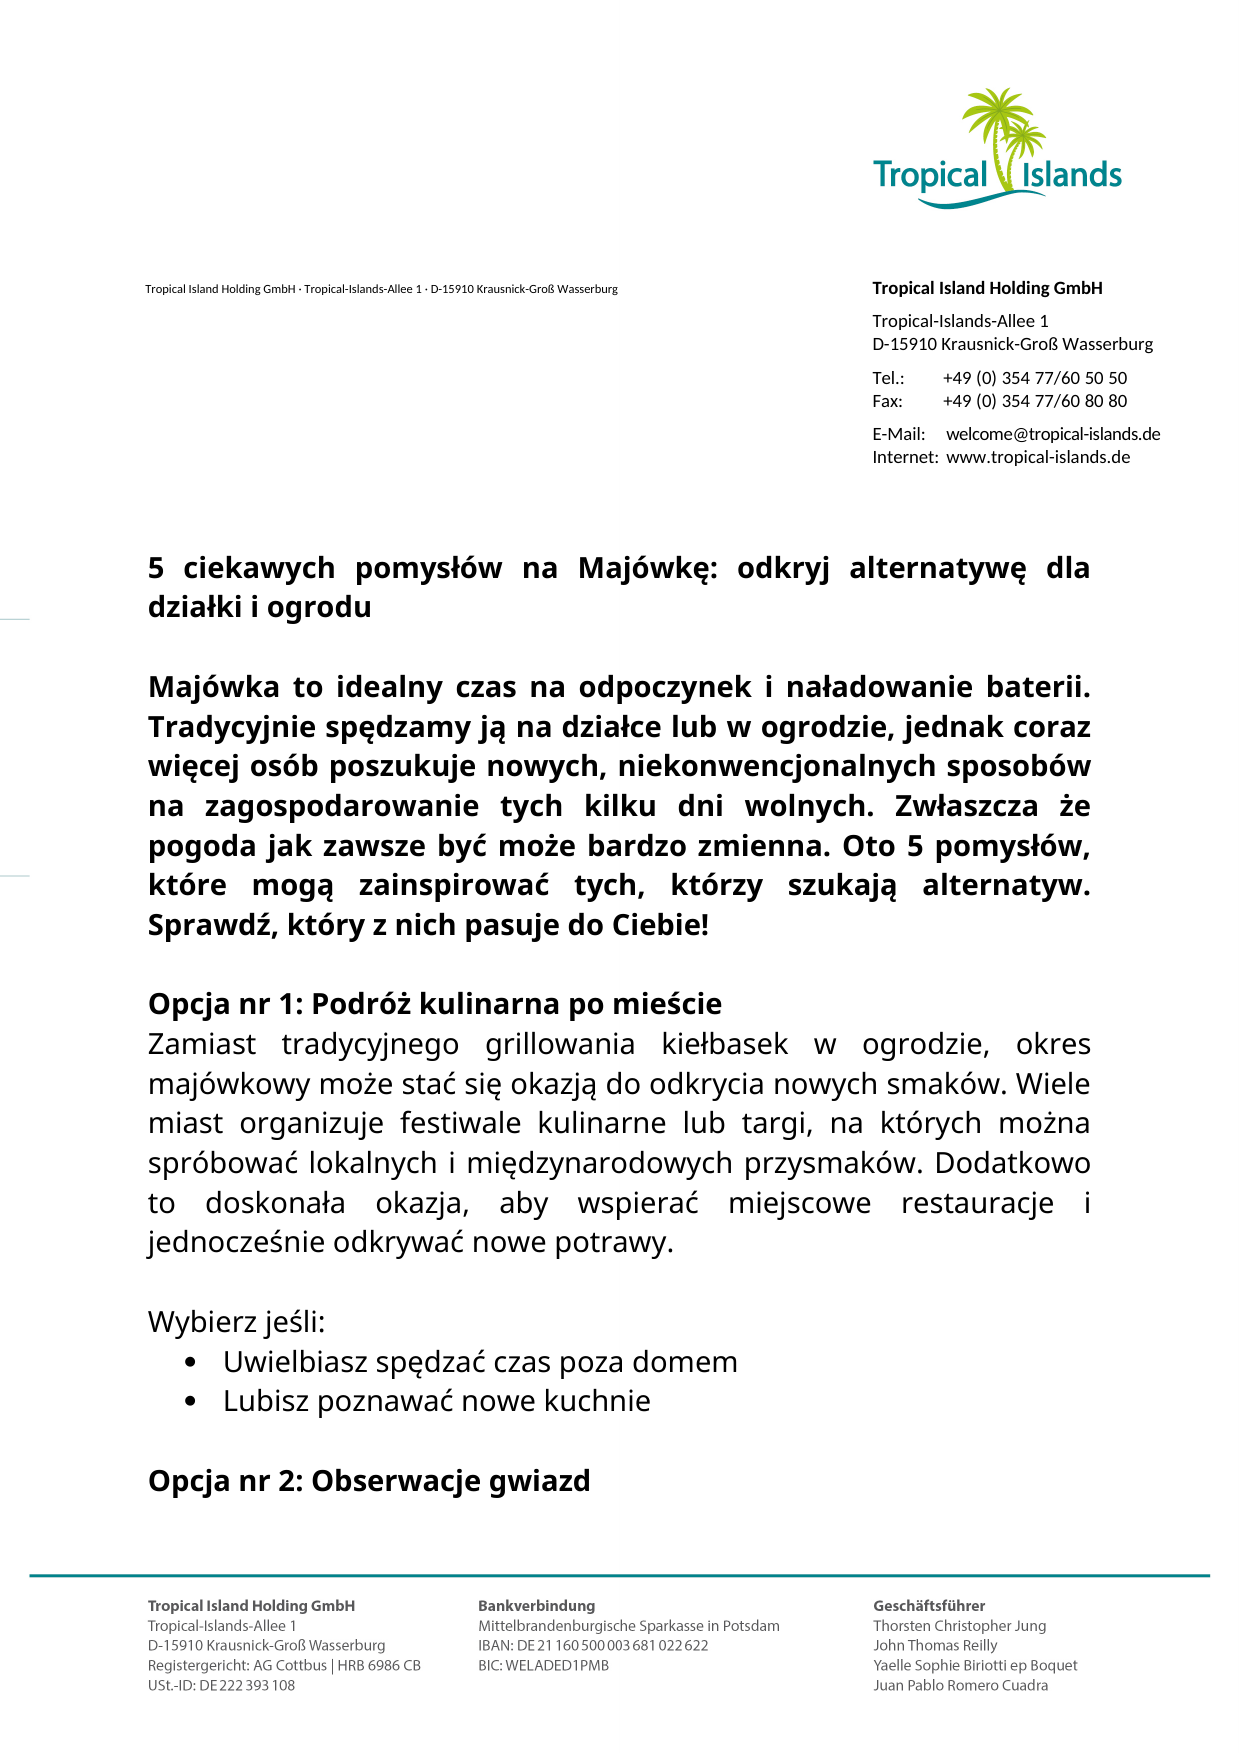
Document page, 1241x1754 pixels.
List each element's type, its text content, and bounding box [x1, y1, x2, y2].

text Wybierz jeśli: [148, 1301, 1092, 1341]
picture [0, 0, 1239, 1753]
text 5 ciekawych pomysłów na Majówkę: odkryj alternatywę dla działki i ogrodu [148, 547, 1092, 626]
list Lubisz poznawać nowe kuchnie [185, 1381, 1092, 1420]
list Uwielbiasz spędzać czas poza domem [185, 1341, 1092, 1381]
text Majówka to idealny czas na odpoczynek i naładowanie baterii. Tradycyjnie spędzamy ją na działce lub w ogrodzie, jednak coraz więcej osób poszukuje nowych, niekonwencjonalnych sposobów na zagospodarowanie tych kilku dni wolnych. Zwłaszcza że pogoda jak zawsze być może bardzo zmienna. Oto 5 pomysłów, które mogą zainspirować tych, którzy szukają alternatyw. Sprawdź, który z nich pasuje do Ciebie! [148, 666, 1092, 944]
text Opcja nr 1: Podróż kulinarna po mieście [148, 984, 1092, 1023]
text Opcja nr 2: Obserwacje gwiazd [148, 1460, 1092, 1499]
text Zamiast tradycyjnego grillowania kiełbasek w ogrodzie, okres majówkowy może stać się okazją do odkrycia nowych smaków. Wiele miast organizuje festiwale kulinarne lub targi, na których można spróbować lokalnych i międzynarodowych przysmaków. Dodatkowo to doskonała okazja, aby wspierać miejscowe restauracje i jednocześnie odkrywać nowe potrawy. [148, 1023, 1092, 1261]
